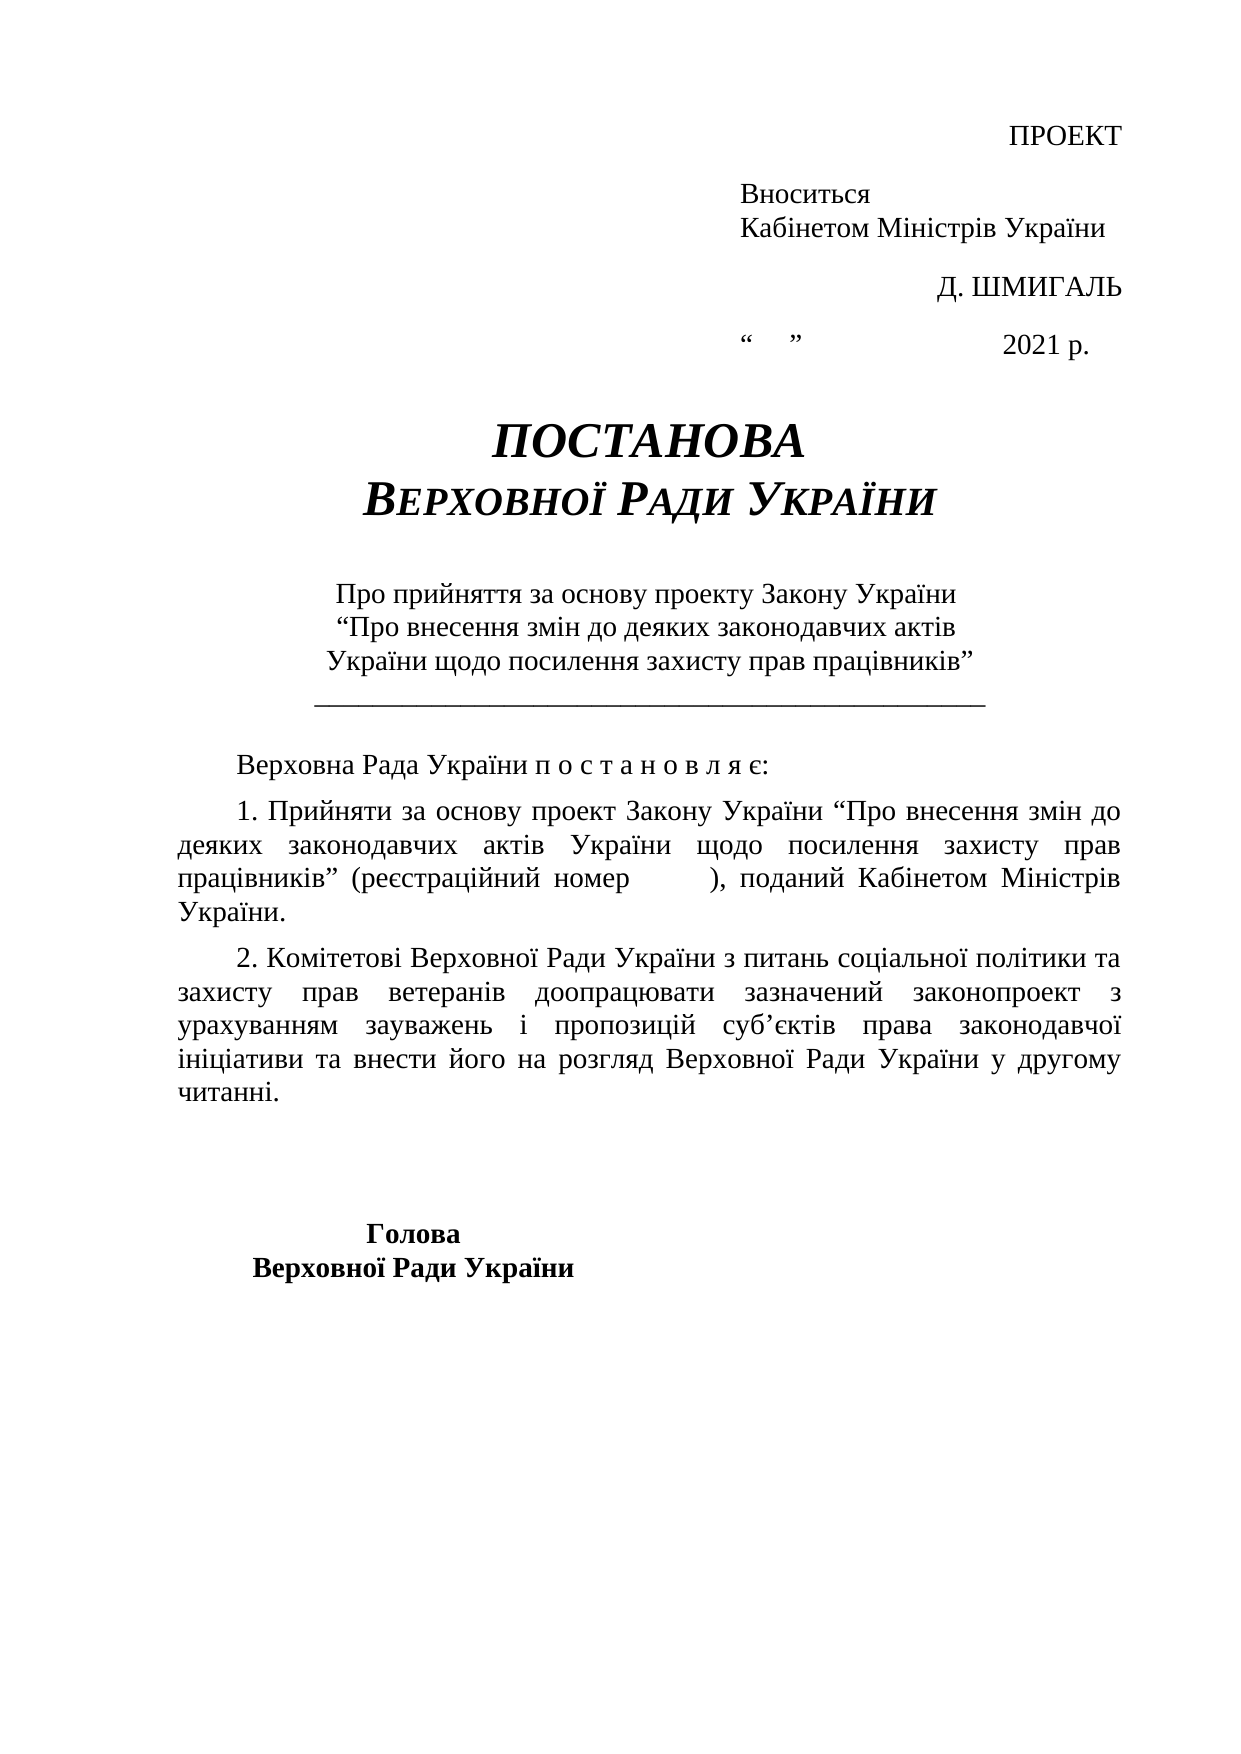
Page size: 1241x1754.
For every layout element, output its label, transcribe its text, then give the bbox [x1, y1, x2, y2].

text “ ” 2021 р. [740, 327, 1122, 361]
text 2. Комітетові Верховної Ради України з питань соціальної політики та захисту прав ветеранів доопрацювати зазначений законопроект з урахуванням зауважень і пропозицій суб’єктів права законодавчої ініціативи та внести його на розгляд Верховної Ради України у другому читанні. [177, 940, 1122, 1108]
text Голова Верховної Ради України [177, 1216, 1122, 1283]
text ПОСТАНОВА Верховної Ради України [177, 411, 1122, 526]
text 1. Прийняти за основу проект Закону України “Про внесення змін до деяких законодавчих актів України щодо посилення захисту прав працівників” (реєстраційний номер ), поданий Кабінетом Міністрів України. [177, 793, 1122, 928]
text Д. ШМИГАЛЬ [740, 269, 1122, 302]
text Про прийняття за основу проекту Закону України “Про внесення змін до деяких законодавчих актів України щодо посилення захисту прав працівників” ______________________________________________ [177, 576, 1122, 710]
text Верховна Рада України п о с т а н о в л я є: [177, 747, 1122, 781]
text ПРОЕКТ [177, 118, 1122, 152]
text Вноситься Кабінетом Міністрів України [740, 177, 1122, 244]
